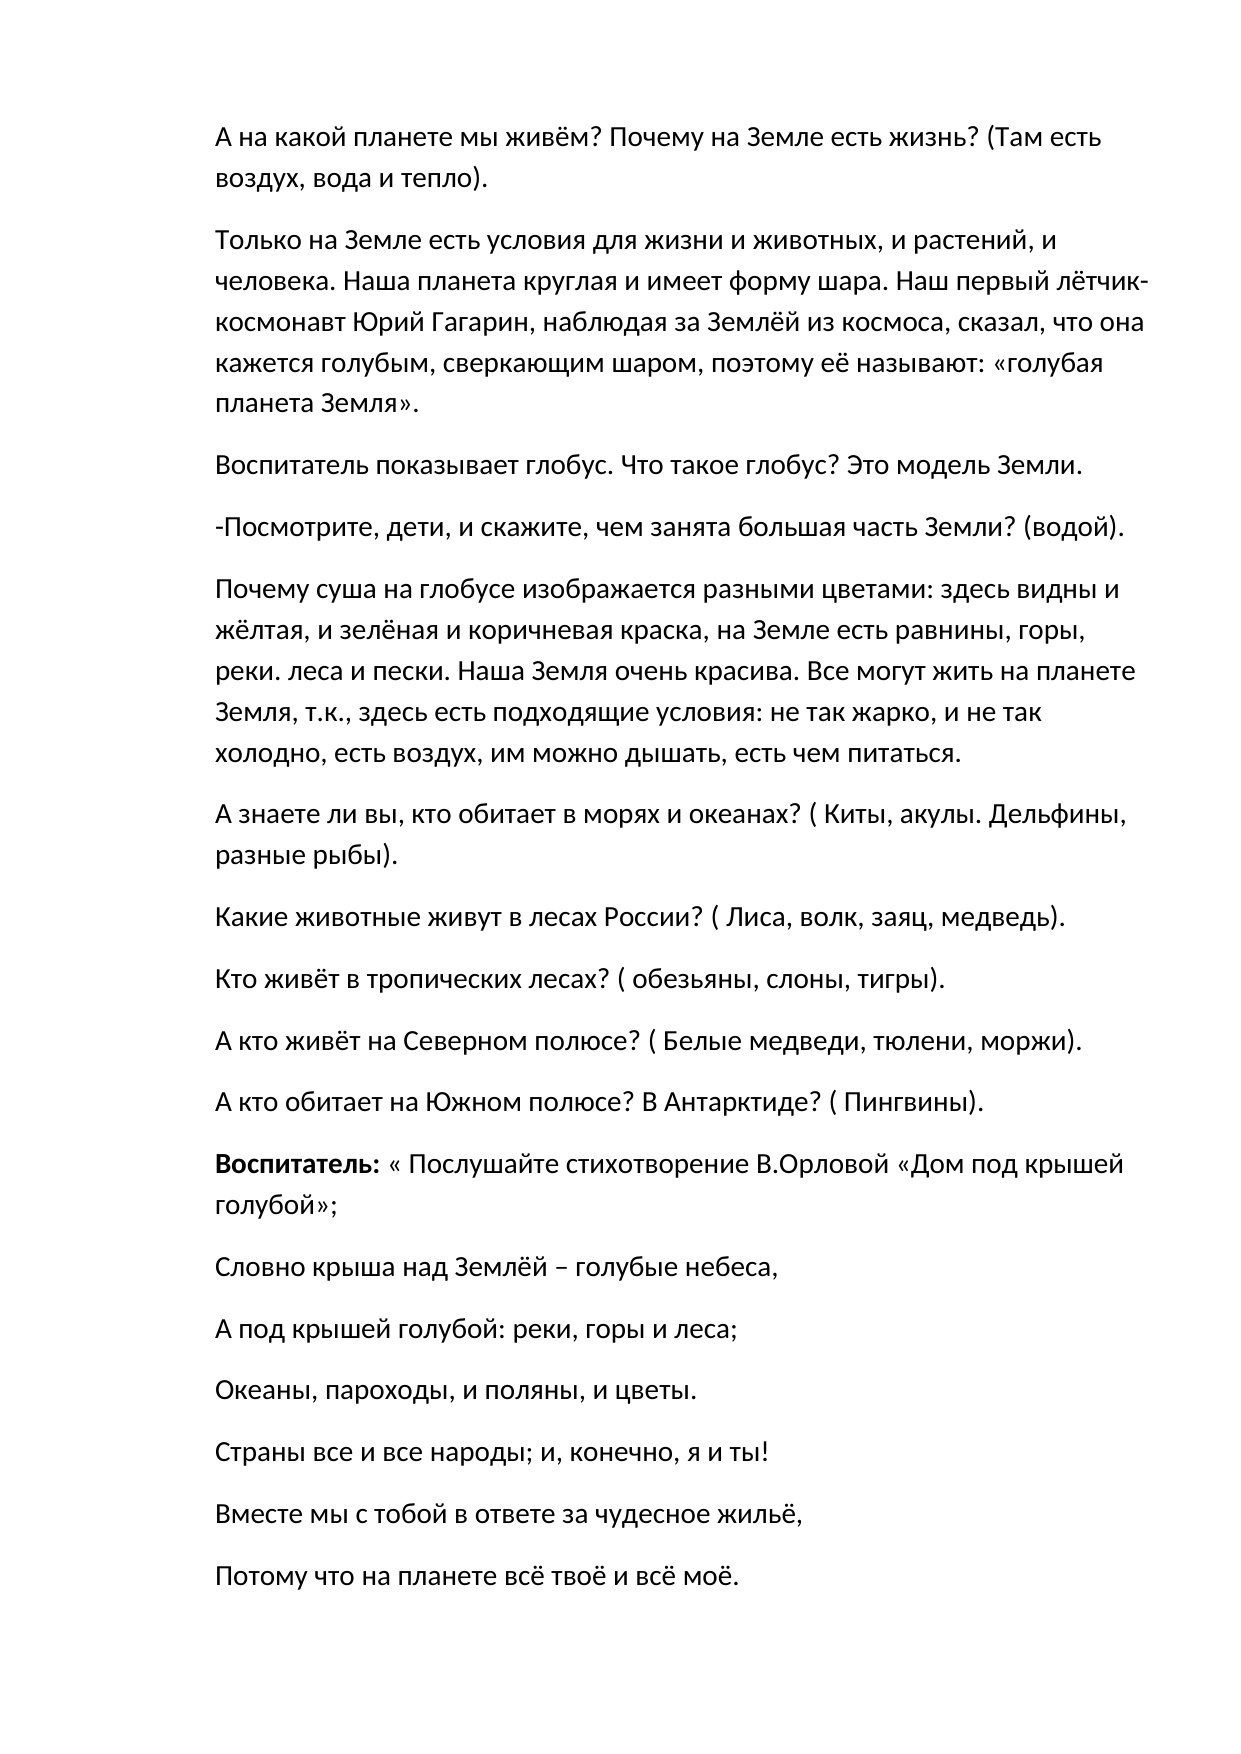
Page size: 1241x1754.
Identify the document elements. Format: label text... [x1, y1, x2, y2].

text -Посмотрите, дети, и скажите, чем занята большая часть Земли? (водой). [215, 508, 1152, 544]
text Потому что на планете всё твоё и всё моё. [215, 1557, 1152, 1592]
text А под крышей голубой: реки, горы и леса; [215, 1310, 1152, 1345]
text А кто живёт на Северном полюсе? ( Белые медведи, тюлени, моржи). [215, 1022, 1152, 1057]
text А знаете ли вы, кто обитает в морях и океанах? ( Киты, акулы. Дельфины, разные рыбы). [215, 795, 1152, 872]
text Какие животные живут в лесах России? ( Лиса, волк, заяц, медведь). [215, 898, 1152, 934]
text Почему суша на глобусе изображается разными цветами: здесь видны и жёлтая, и зелёная и коричневая краска, на Земле есть равнины, горы, реки. леса и пески. Наша Земля очень красива. Все могут жить на планете Земля, т.к., здесь есть подходящие условия: не так жарко, и не так холодно, есть воздух, им можно дышать, есть чем питаться. [215, 570, 1152, 769]
text А на какой планете мы живём? Почему на Земле есть жизнь? (Там есть воздух, вода и тепло). [215, 118, 1152, 195]
text Воспитатель: « Послушайте стихотворение В.Орловой «Дом под крышей голубой»; [215, 1145, 1152, 1222]
text Страны все и все народы; и, конечно, я и ты! [215, 1433, 1152, 1469]
text Вместе мы с тобой в ответе за чудесное жильё, [215, 1495, 1152, 1531]
text Кто живёт в тропических лесах? ( обезьяны, слоны, тигры). [215, 960, 1152, 996]
text Словно крыша над Землёй – голубые небеса, [215, 1248, 1152, 1283]
text Воспитатель показывает глобус. Что такое глобус? Это модель Земли. [215, 446, 1152, 482]
text Океаны, пароходы, и поляны, и цветы. [215, 1371, 1152, 1407]
text Только на Земле есть условия для жизни и животных, и растений, и человека. Наша планета круглая и имеет форму шара. Наш первый лётчик-космонавт Юрий Гагарин, наблюдая за Землёй из космоса, сказал, что она кажется голубым, сверкающим шаром, поэтому её называют: «голубая планета Земля». [215, 221, 1152, 420]
text А кто обитает на Южном полюсе? В Антарктиде? ( Пингвины). [215, 1083, 1152, 1119]
